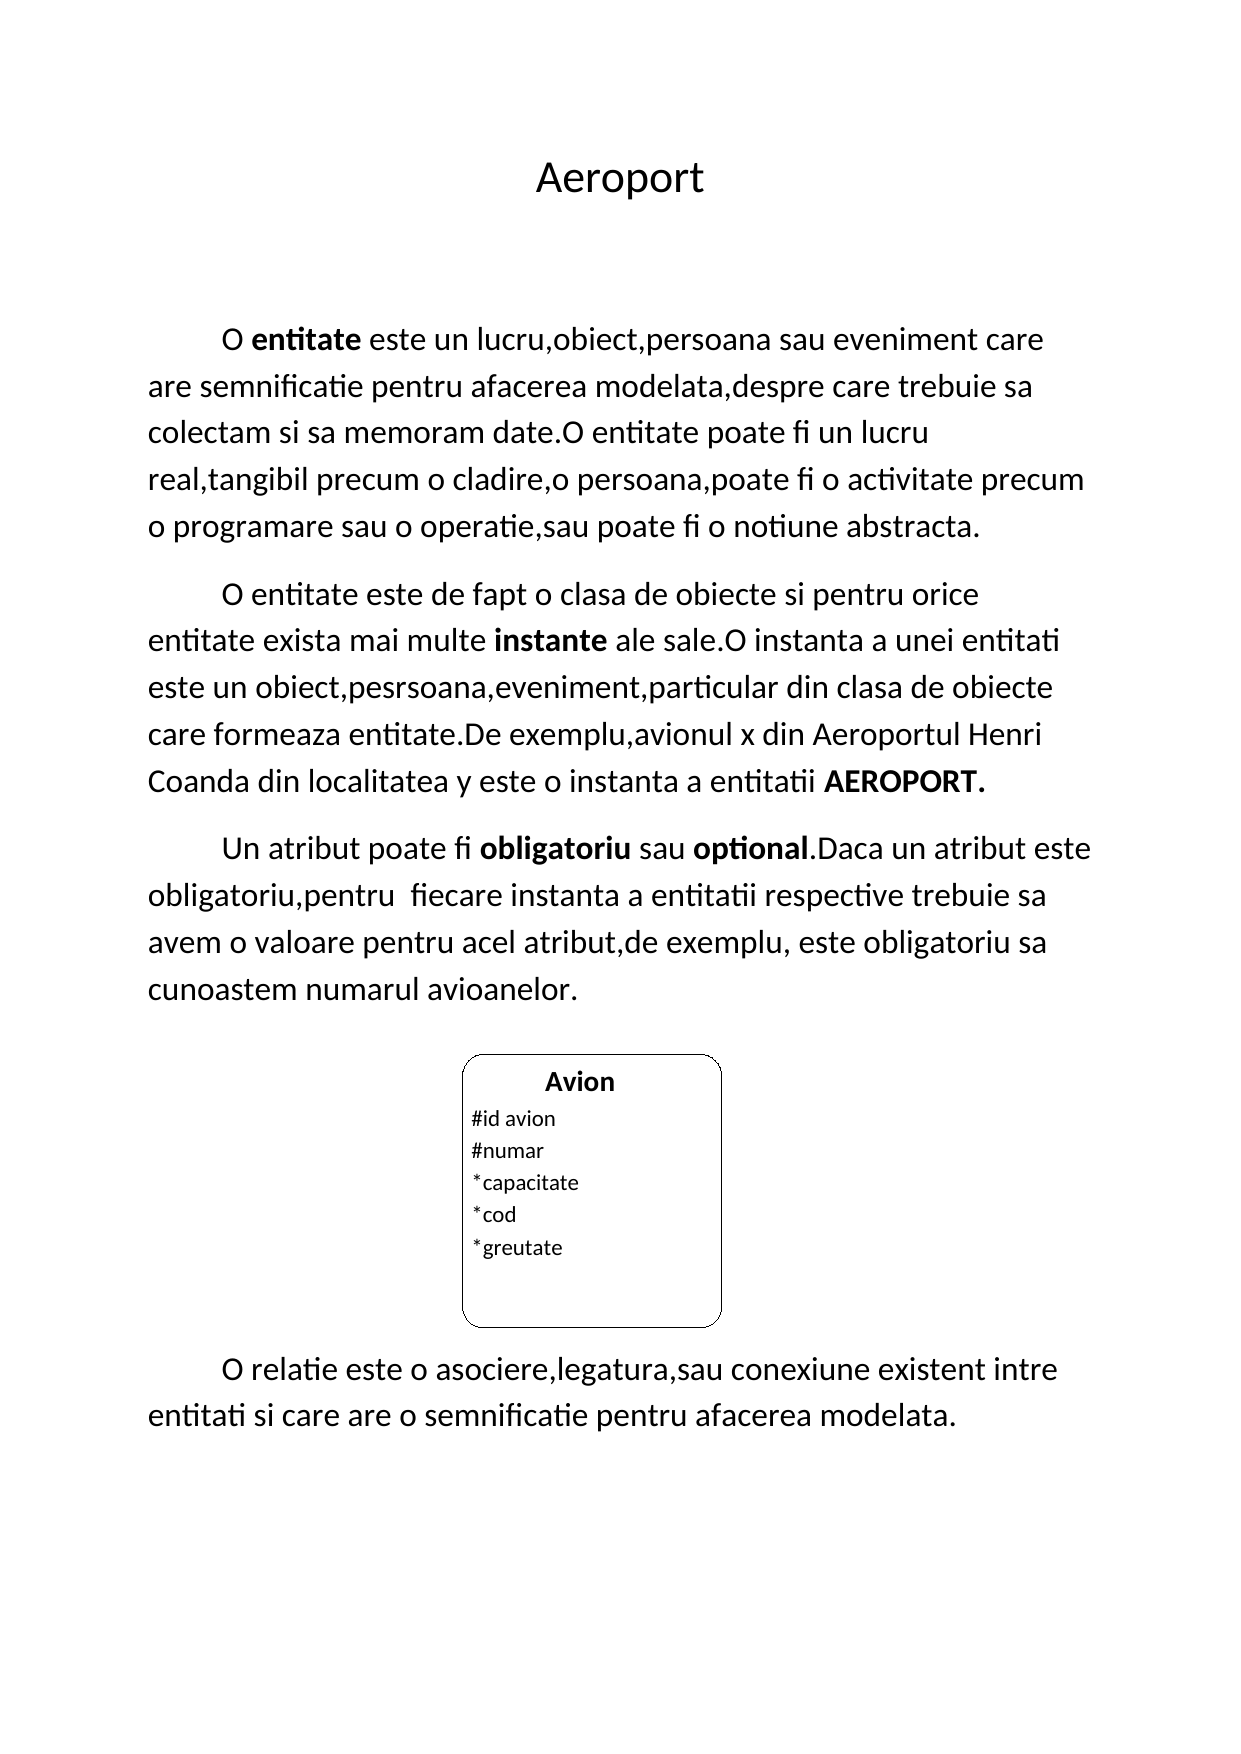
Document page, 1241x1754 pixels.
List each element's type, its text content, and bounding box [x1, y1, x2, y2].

text O entitate este de fapt o clasa de obiecte si pentru orice entitate exista mai multe instante ale sale.O instanta a unei entitati este un obiect,pesrsoana,eveniment,particular din clasa de obiecte care formeaza entitate.De exemplu,avionul x din Aeroportul Henri Coanda din localitatea y este o instanta a entitatii AEROPORT. [148, 572, 1093, 800]
text Aeroport [148, 148, 1093, 203]
text O entitate este un lucru,obiect,persoana sau eveniment care are semnificatie pentru afacerea modelata,despre care trebuie sa colectam si sa memoram date.O entitate poate fi un lucru real,tangibil precum o cladire,o persoana,poate fi o activitate precum o programare sau o operatie,sau poate fi o notiune abstracta. [148, 318, 1093, 546]
text O relatie este o asociere,legatura,sau conexiune existent intre entitati si care are o semnificatie pentru afacerea modelata. [148, 1348, 1093, 1435]
text Un atribut poate fi obligatoriu sau optional.Daca un atribut este obligatoriu,pentru fiecare instanta a entitatii respective trebuie sa avem o valoare pentru acel atribut,de exemplu, este obligatoriu sa cunoastem numarul avioanelor. [148, 827, 1093, 1008]
